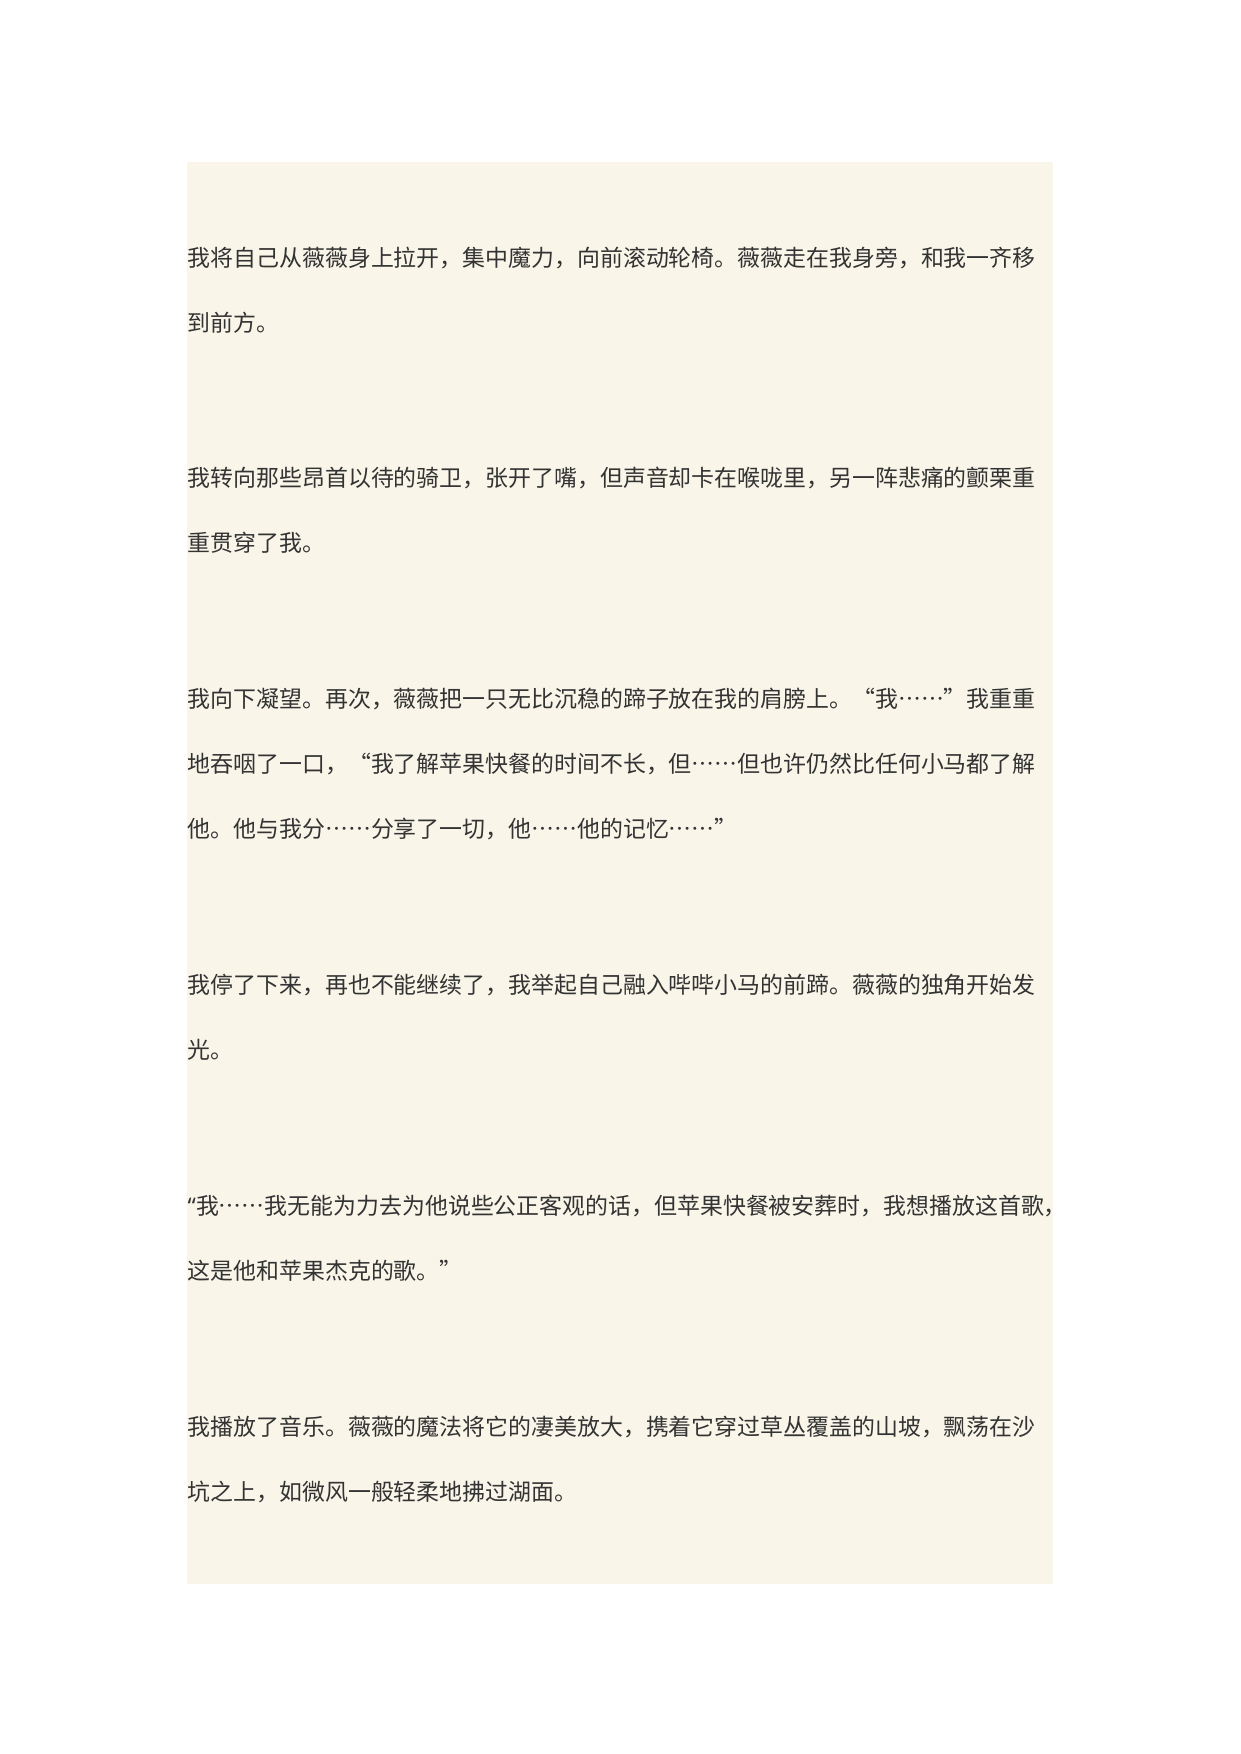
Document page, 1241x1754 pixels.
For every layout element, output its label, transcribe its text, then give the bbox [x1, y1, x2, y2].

text 我将自己从薇薇身上拉开，集中魔力，向前滚动轮椅。薇薇走在我身旁，和我一齐移到前方。 [187, 224, 1053, 354]
text 我向下凝望。再次，薇薇把一只无比沉稳的蹄子放在我的肩膀上。“我……”我重重地吞咽了一口，“我了解苹果快餐的时间不长，但……但也许仍然比任何小马都了解他。他与我分……分享了一切，他……他的记忆……” [187, 665, 1053, 860]
text 我停了下来，再也不能继续了，我举起自己融入哔哔小马的前蹄。薇薇的独角开始发光。 [187, 951, 1053, 1081]
text 我播放了音乐。薇薇的魔法将它的凄美放大，携着它穿过草丛覆盖的山坡，飘荡在沙坑之上，如微风一般轻柔地拂过湖面。 [187, 1393, 1053, 1523]
text “我……我无能为力去为他说些公正客观的话，但苹果快餐被安葬时，我想播放这首歌，这是他和苹果杰克的歌。” [187, 1172, 1053, 1302]
text 我转向那些昂首以待的骑卫，张开了嘴，但声音却卡在喉咙里，另一阵悲痛的颤栗重重贯穿了我。 [187, 444, 1053, 574]
